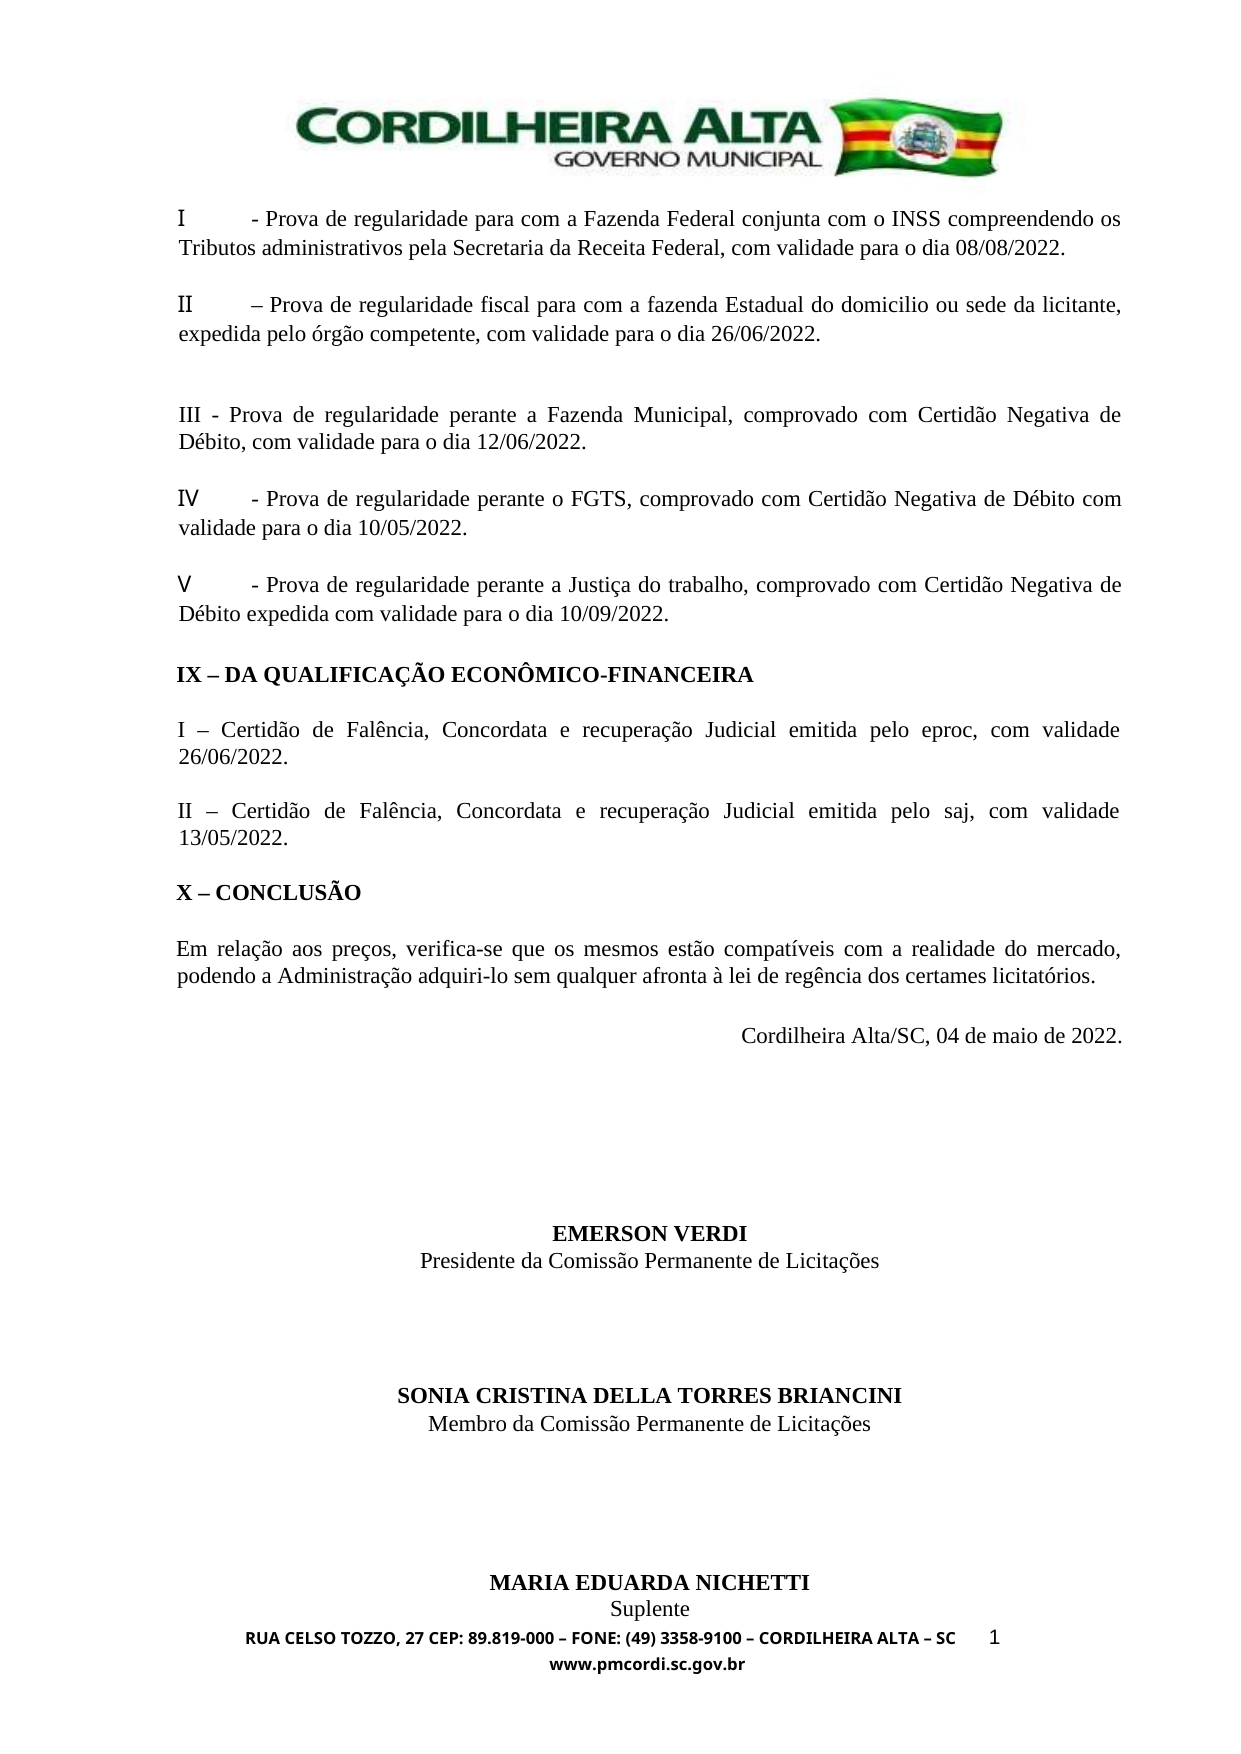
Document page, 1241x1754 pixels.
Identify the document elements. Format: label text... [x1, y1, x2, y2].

text MARIA EDUARDA NICHETTI [177, 1568, 1122, 1595]
text SONIA CRISTINA DELLA TORRES BRIANCINI [177, 1383, 1122, 1409]
picture [273, 75, 1026, 202]
list – Prova de regularidade fiscal para com a fazenda Estadual do domicilio ou sede da licitante, expedida pelo órgão competente, com validade para o dia 26/06/2022. [177, 288, 1123, 346]
text EMERSON VERDI [177, 1220, 1122, 1246]
list - Prova de regularidade perante o FGTS, comprovado com Certidão Negativa de Débito com validade para o dia 10/05/2022. [177, 482, 1123, 541]
text Presidente da Comissão Permanente de Licitações [177, 1247, 1122, 1273]
text III - Prova de regularidade perante a Fazenda Municipal, comprovado com Certidão Negativa de Débito, com validade para o dia 12/06/2022. [178, 401, 1123, 454]
text II – Certidão de Falência, Concordata e recuperação Judicial emitida pelo saj, com validade 13/05/2022. [177, 797, 1122, 851]
list - Prova de regularidade perante a Justiça do trabalho, comprovado com Certidão Negativa de Débito expedida com validade para o dia 10/09/2022. [177, 568, 1123, 627]
text Cordilheira Alta/SC, 04 de maio de 2022. [177, 1022, 1123, 1049]
text Membro da Comissão Permanente de Licitações [177, 1410, 1122, 1436]
list - Prova de regularidade para com a Fazenda Federal conjunta com o INSS compreendendo os Tributos administrativos pela Secretaria da Receita Federal, com validade para o dia 08/08/2022. [177, 202, 1123, 260]
subtitle IX – DA QUALIFICAÇÃO ECONÔMICO-FINANCEIRA [176, 661, 1124, 687]
subtitle X – CONCLUSÃO [176, 879, 1124, 906]
text Suplente [177, 1595, 1122, 1621]
text Em relação aos preços, verifica-se que os mesmos estão compatíveis com a realidade do mercado, podendo a Administração adquiri-lo sem qualquer afronta à lei de regência dos certames licitatórios. [176, 934, 1123, 988]
text I – Certidão de Falência, Concordata e recuperação Judicial emitida pelo eproc, com validade 26/06/2022. [177, 716, 1122, 769]
